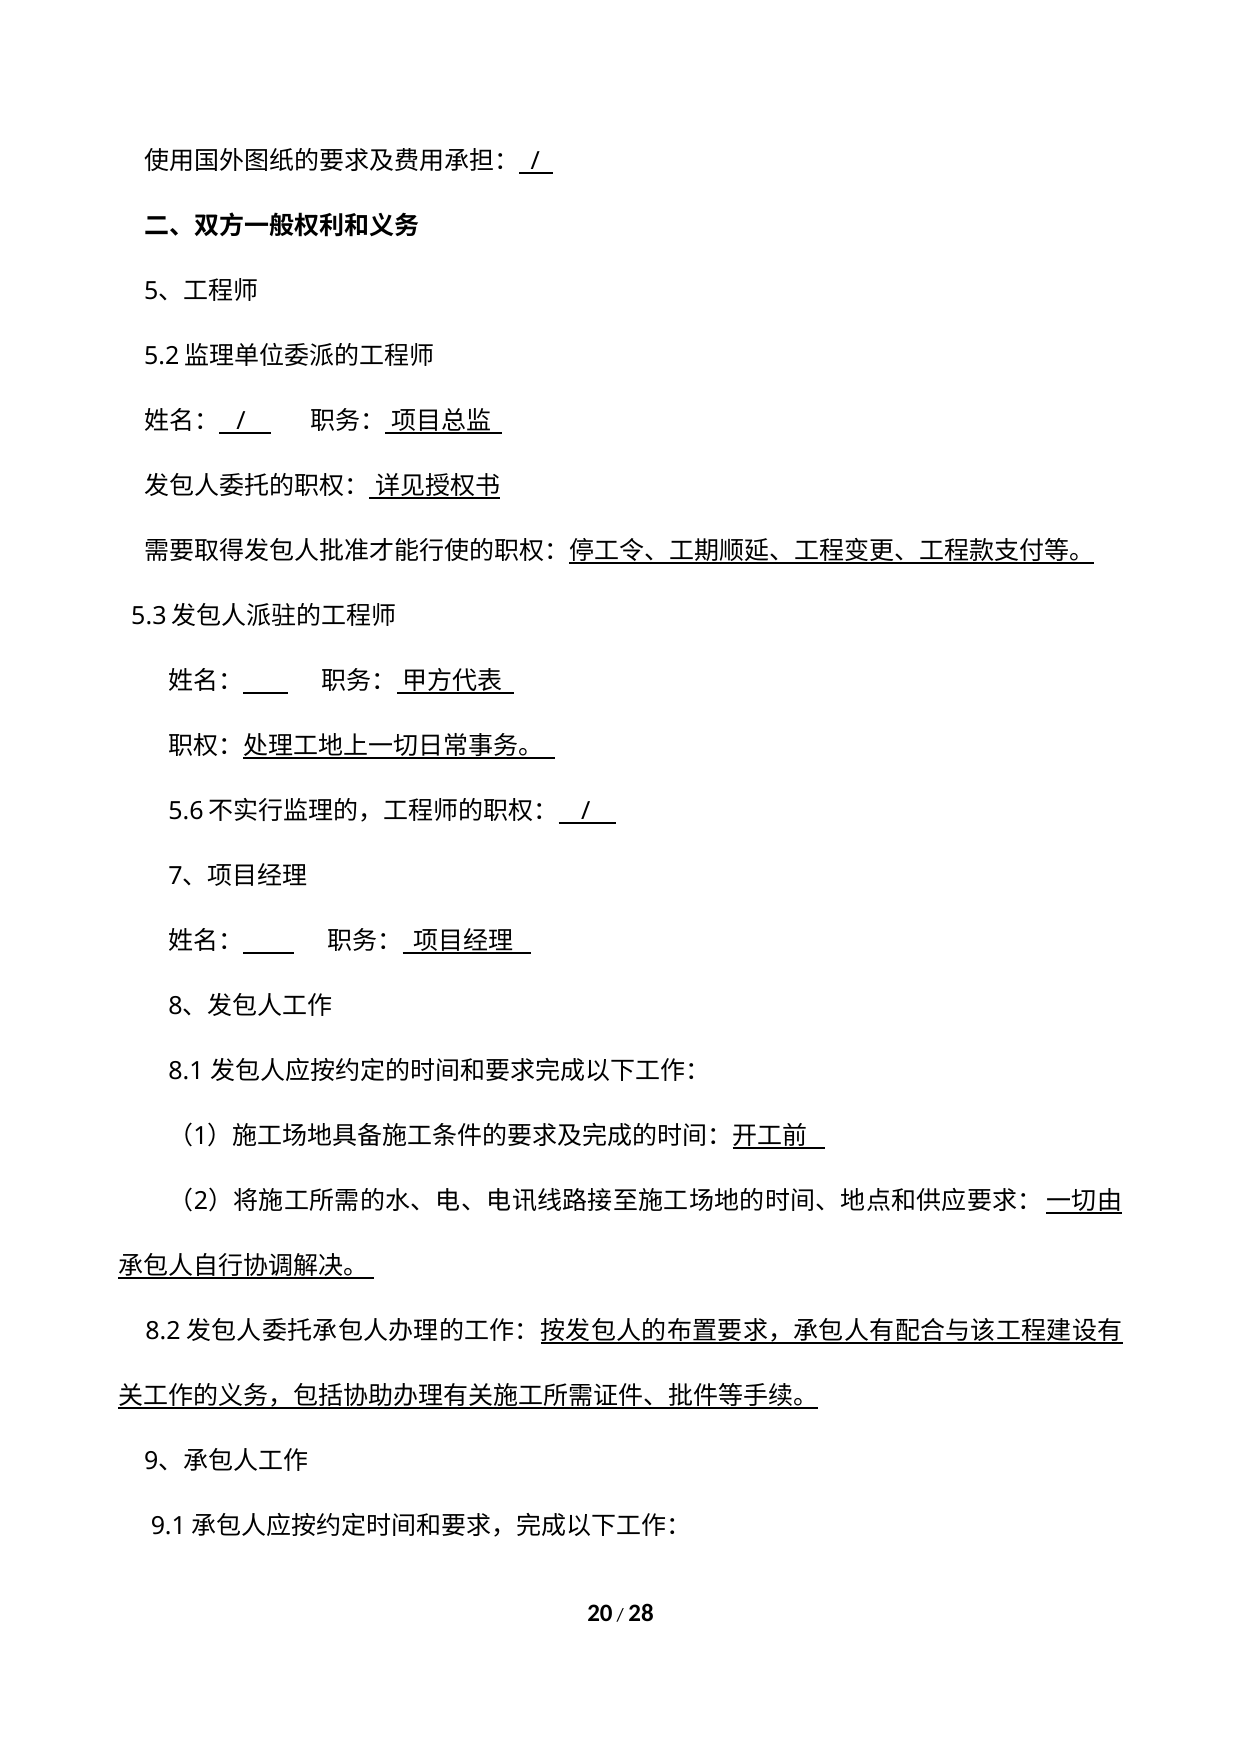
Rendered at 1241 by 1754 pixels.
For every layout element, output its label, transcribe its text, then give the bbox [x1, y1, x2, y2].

text 姓名： 职务： 项目经理 [118, 906, 1122, 971]
text 9.1承包人应按约定时间和要求，完成以下工作： [118, 1491, 1122, 1556]
text 需要取得发包人批准才能行使的职权：停工令、工期顺延、工程变更、工程款支付等。 [118, 516, 1122, 581]
text 职权：处理工地上一切日常事务。 [118, 711, 1122, 776]
text （1）施工场地具备施工条件的要求及完成的时间：开工前 [118, 1101, 1122, 1166]
text 8.1 发包人应按约定的时间和要求完成以下工作： [118, 1036, 1122, 1101]
text 二、双方一般权利和义务 [118, 191, 1122, 256]
text 8.2发包人委托承包人办理的工作：按发包人的布置要求，承包人有配合与该工程建设有关工作的义务，包括协助办理有关施工所需证件、批件等手续。 [118, 1296, 1122, 1426]
text 5.6不实行监理的，工程师的职权： / [118, 776, 1122, 841]
text 发包人委托的职权： 详见授权书 [118, 451, 1122, 516]
text 5.3发包人派驻的工程师 [118, 581, 1122, 646]
text 9、承包人工作 [118, 1426, 1122, 1491]
text 使用国外图纸的要求及费用承担： / [118, 126, 1122, 191]
text 7、项目经理 [118, 841, 1122, 906]
text （2）将施工所需的水、电、电讯线路接至施工场地的时间、地点和供应要求：一切由承包人自行协调解决。 [118, 1166, 1122, 1296]
text 姓名： 职务： 甲方代表 [118, 646, 1122, 711]
text 姓名： / 职务： 项目总监 [118, 386, 1122, 451]
text 5、工程师 [118, 256, 1122, 321]
text 5.2监理单位委派的工程师 [118, 321, 1122, 386]
text 8、发包人工作 [118, 971, 1122, 1036]
